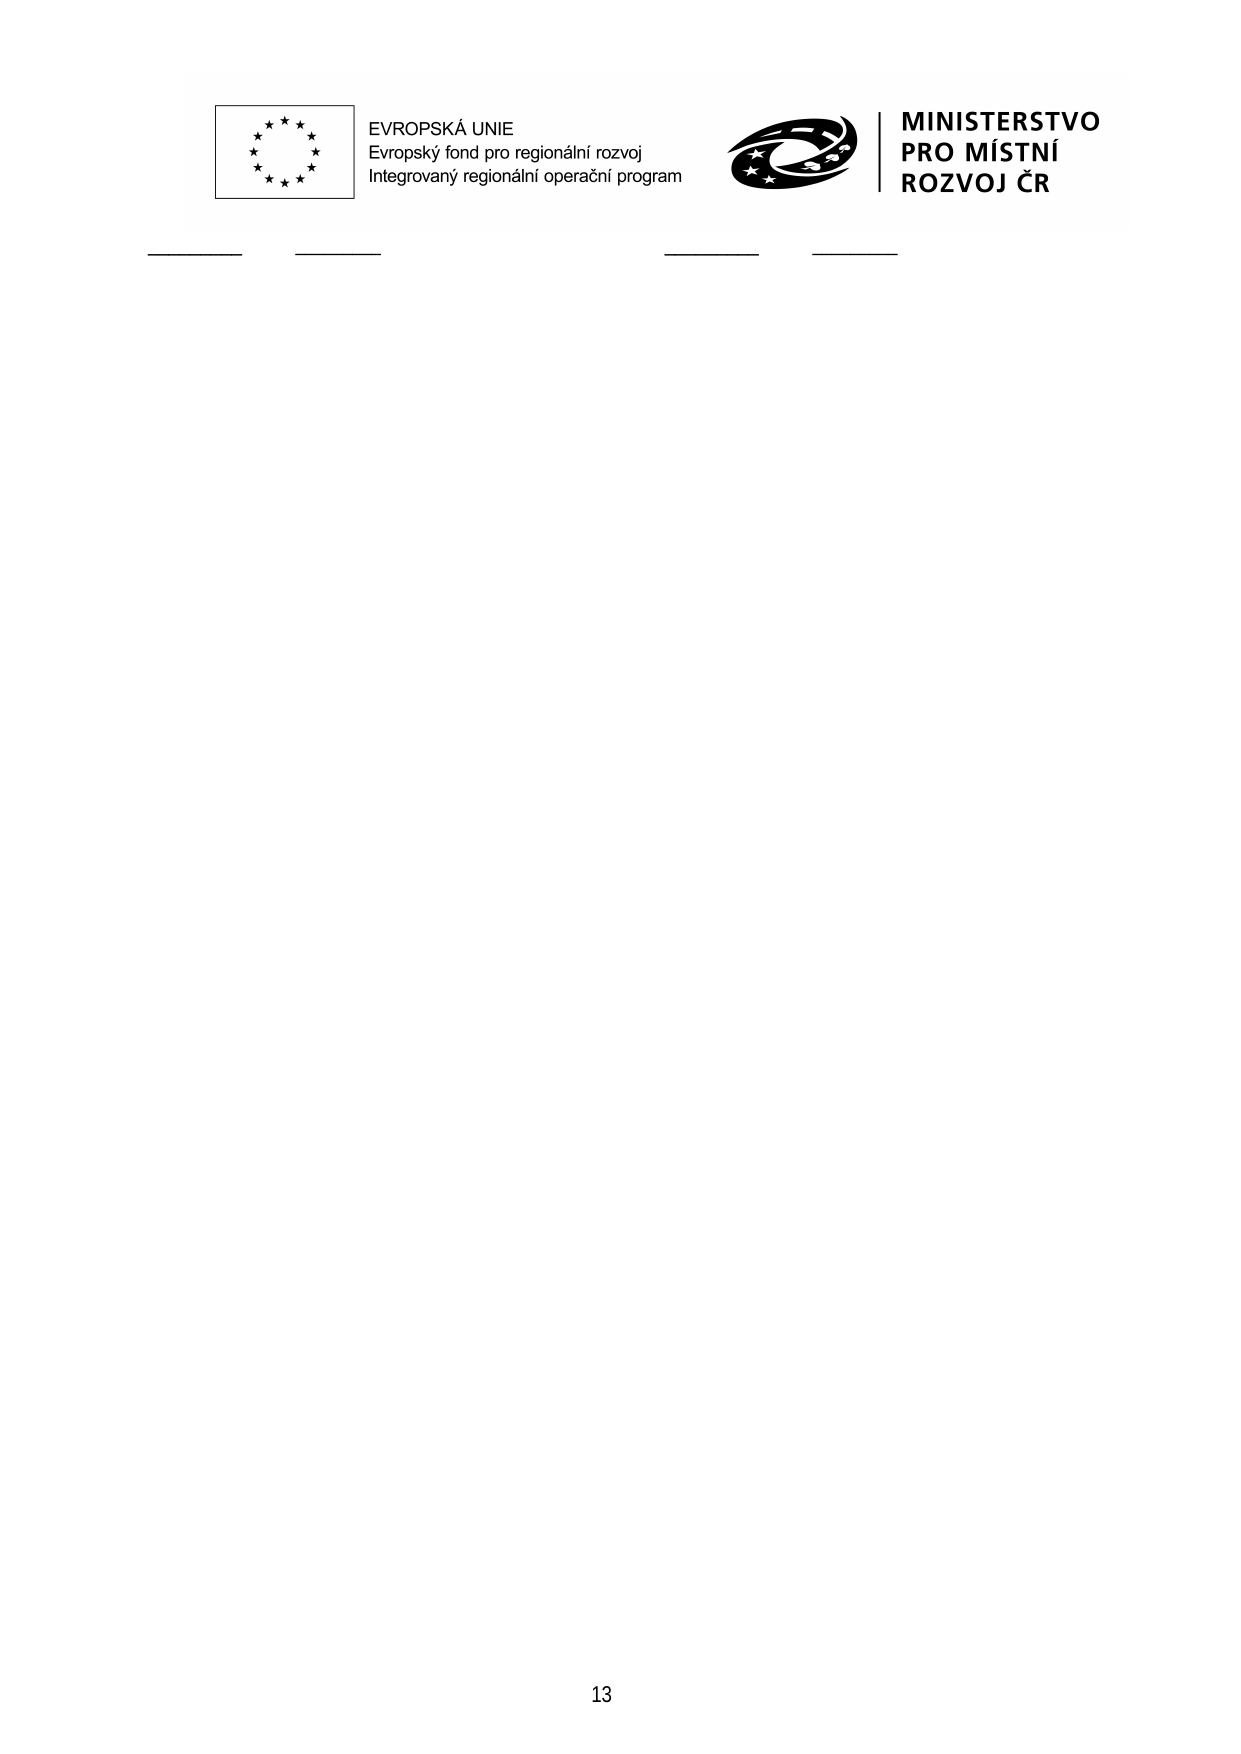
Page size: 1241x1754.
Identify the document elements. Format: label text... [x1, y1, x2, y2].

text _________ _________ _________ _________ [148, 229, 1093, 256]
picture [184, 73, 1130, 230]
